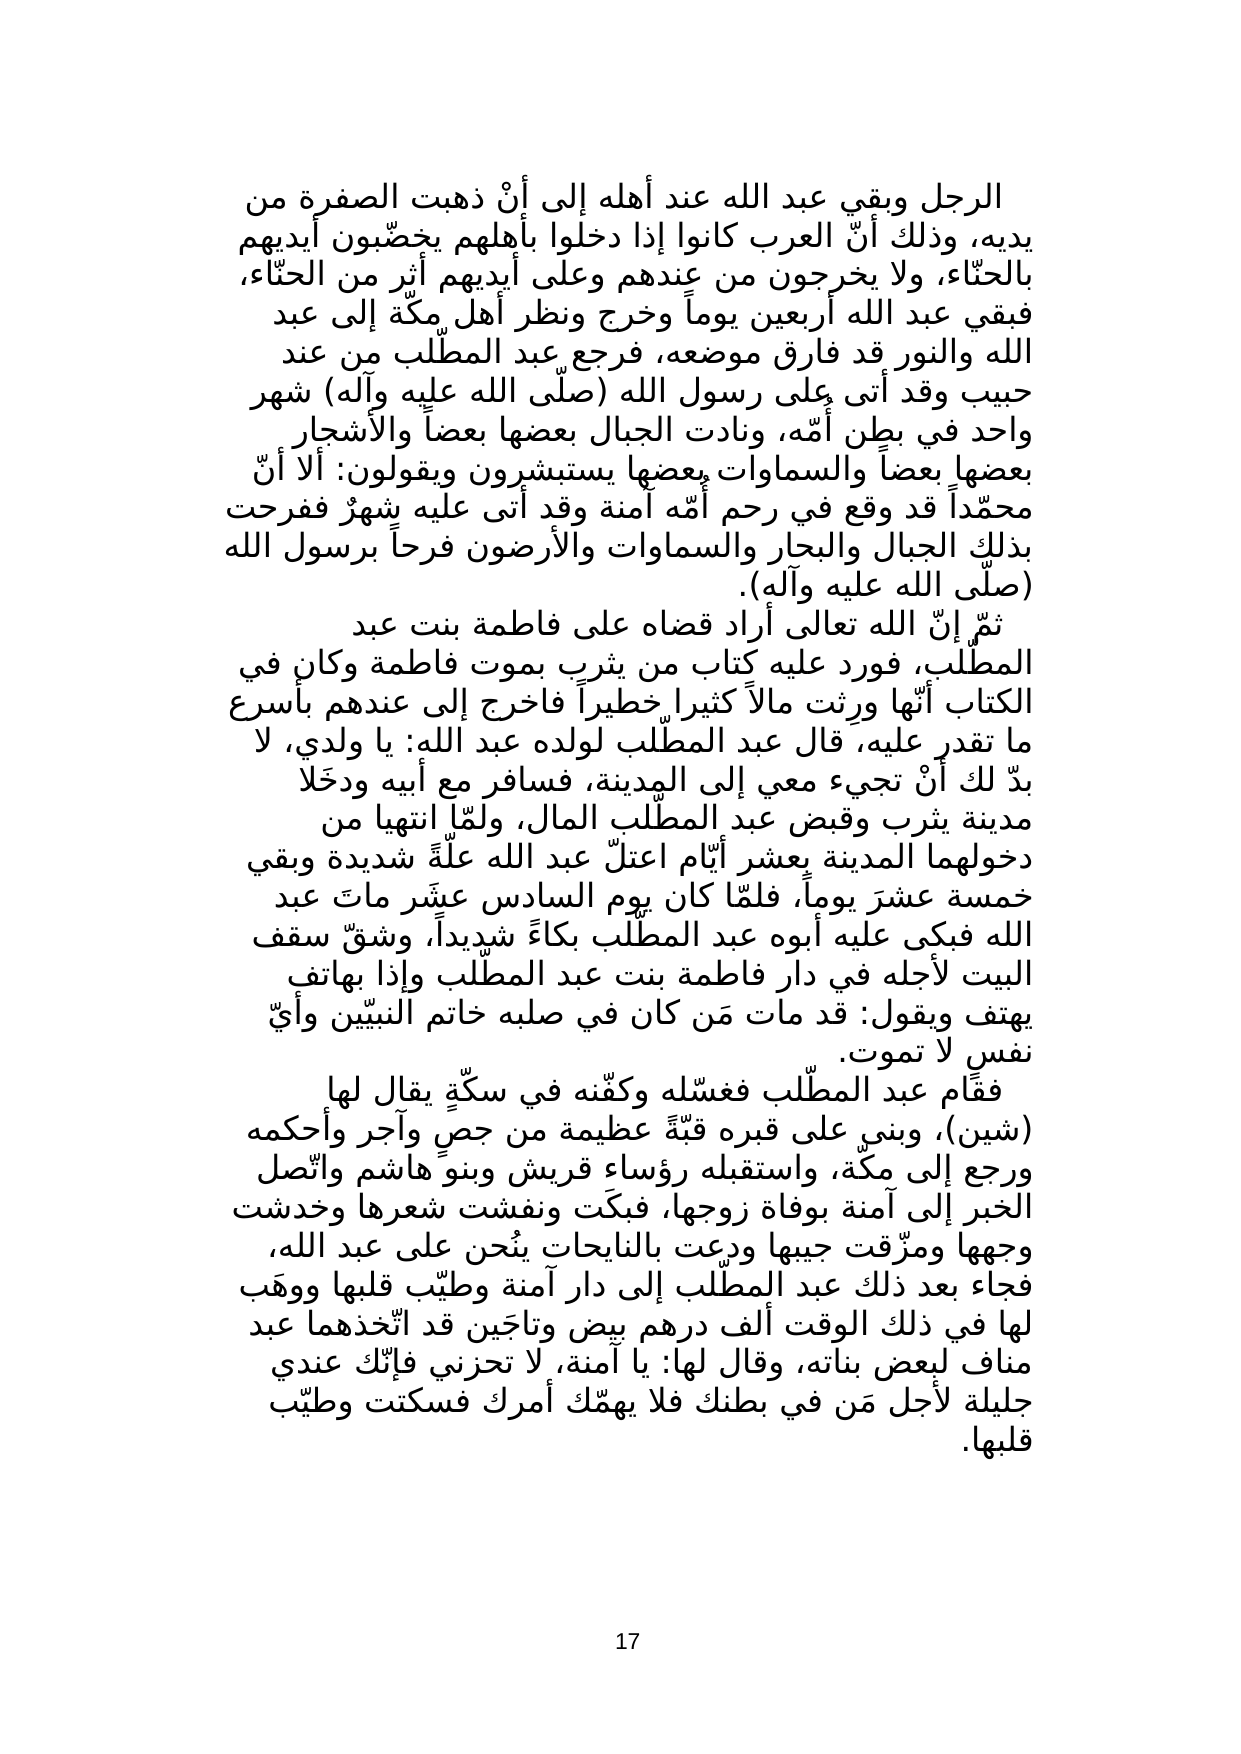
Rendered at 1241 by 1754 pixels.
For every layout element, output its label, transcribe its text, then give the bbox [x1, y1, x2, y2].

text الرجل وبقي عبد الله عند أهله إلى أنْ ذهبت الصفرة من يديه، وذلك أنّ العرب كانوا إذا دخلوا بأهلهم يخضّبون أيديهم بالحنّاء، ولا يخرجون من عندهم وعلى أيديهم أثر من الحنّاء، فبقي عبد الله أربعين يوماً وخرج ونظر أهل مكّة إلى عبد الله والنور قد فارق موضعه، فرجع عبد المطّلب من عند حبيب وقد أتى على رسول الله (صلّى الله عليه وآله) شهر واحد في بطن أُمّه، ونادت الجبال بعضها بعضاً والأشجار بعضها بعضاً والسماوات بعضها يستبشرون ويقولون: ألا أنّ محمّداً قد وقع في رحم أُمّه آمنة وقد أتى عليه شهرٌ ففرحت بذلك الجبال والبحار والسماوات والأرضون فرحاً برسول الله (صلّى الله عليه وآله). [222, 177, 1033, 604]
text فقام عبد المطّلب فغسّله وكفّنه في سكّةٍ يقال لها (شين)، وبنى على قبره قبّةً عظيمة من جصٍ وآجر وأحكمه ورجع إلى مكّة، واستقبله رؤساء قريش وبنو هاشم واتّصل الخبر إلى آمنة بوفاة زوجها، فبكَت ونفشت شعرها وخدشت وجهها ومزّقت جيبها ودعت بالنايحات ينُحن على عبد الله، فجاء بعد ذلك عبد المطّلب إلى دار آمنة وطيّب قلبها ووهَب لها في ذلك الوقت ألف درهم بيض وتاجَين قد اتّخذهما عبد مناف لبعض بناته، وقال لها: يا آمنة، لا تحزني فإنّك عندي جليلة لأجل مَن في بطنك فلا يهمّك أمرك فسكتت وطيّب قلبها. [222, 1071, 1033, 1459]
text ثمّ إنّ الله تعالى أراد قضاه على فاطمة بنت عبد المطّلب، فورد عليه كتاب من يثرب بموت فاطمة وكان في الكتاب أنّها ورِثت مالاً كثيرا خطيراً فاخرج إلى عندهم بأسرع ما تقدر عليه، قال عبد المطّلب لولده عبد الله: يا ولدي، لا بدّ لك أنْ تجيء معي إلى المدينة، فسافر مع أبيه ودخَلا مدينة يثرب وقبض عبد المطّلب المال، ولمّا انتهيا من دخولهما المدينة بعشر أيّام اعتلّ عبد الله علّةً شديدة وبقي خمسة عشرَ يوماً، فلمّا كان يوم السادس عشَر ماتَ عبد الله فبكى عليه أبوه عبد المطّلب بكاءً شديداً، وشقّ سقف البيت لأجله في دار فاطمة بنت عبد المطّلب وإذا بهاتف يهتف ويقول: قد مات مَن كان في صلبه خاتم النبيّين وأيّ نفسٍ لا تموت. [222, 604, 1033, 1071]
